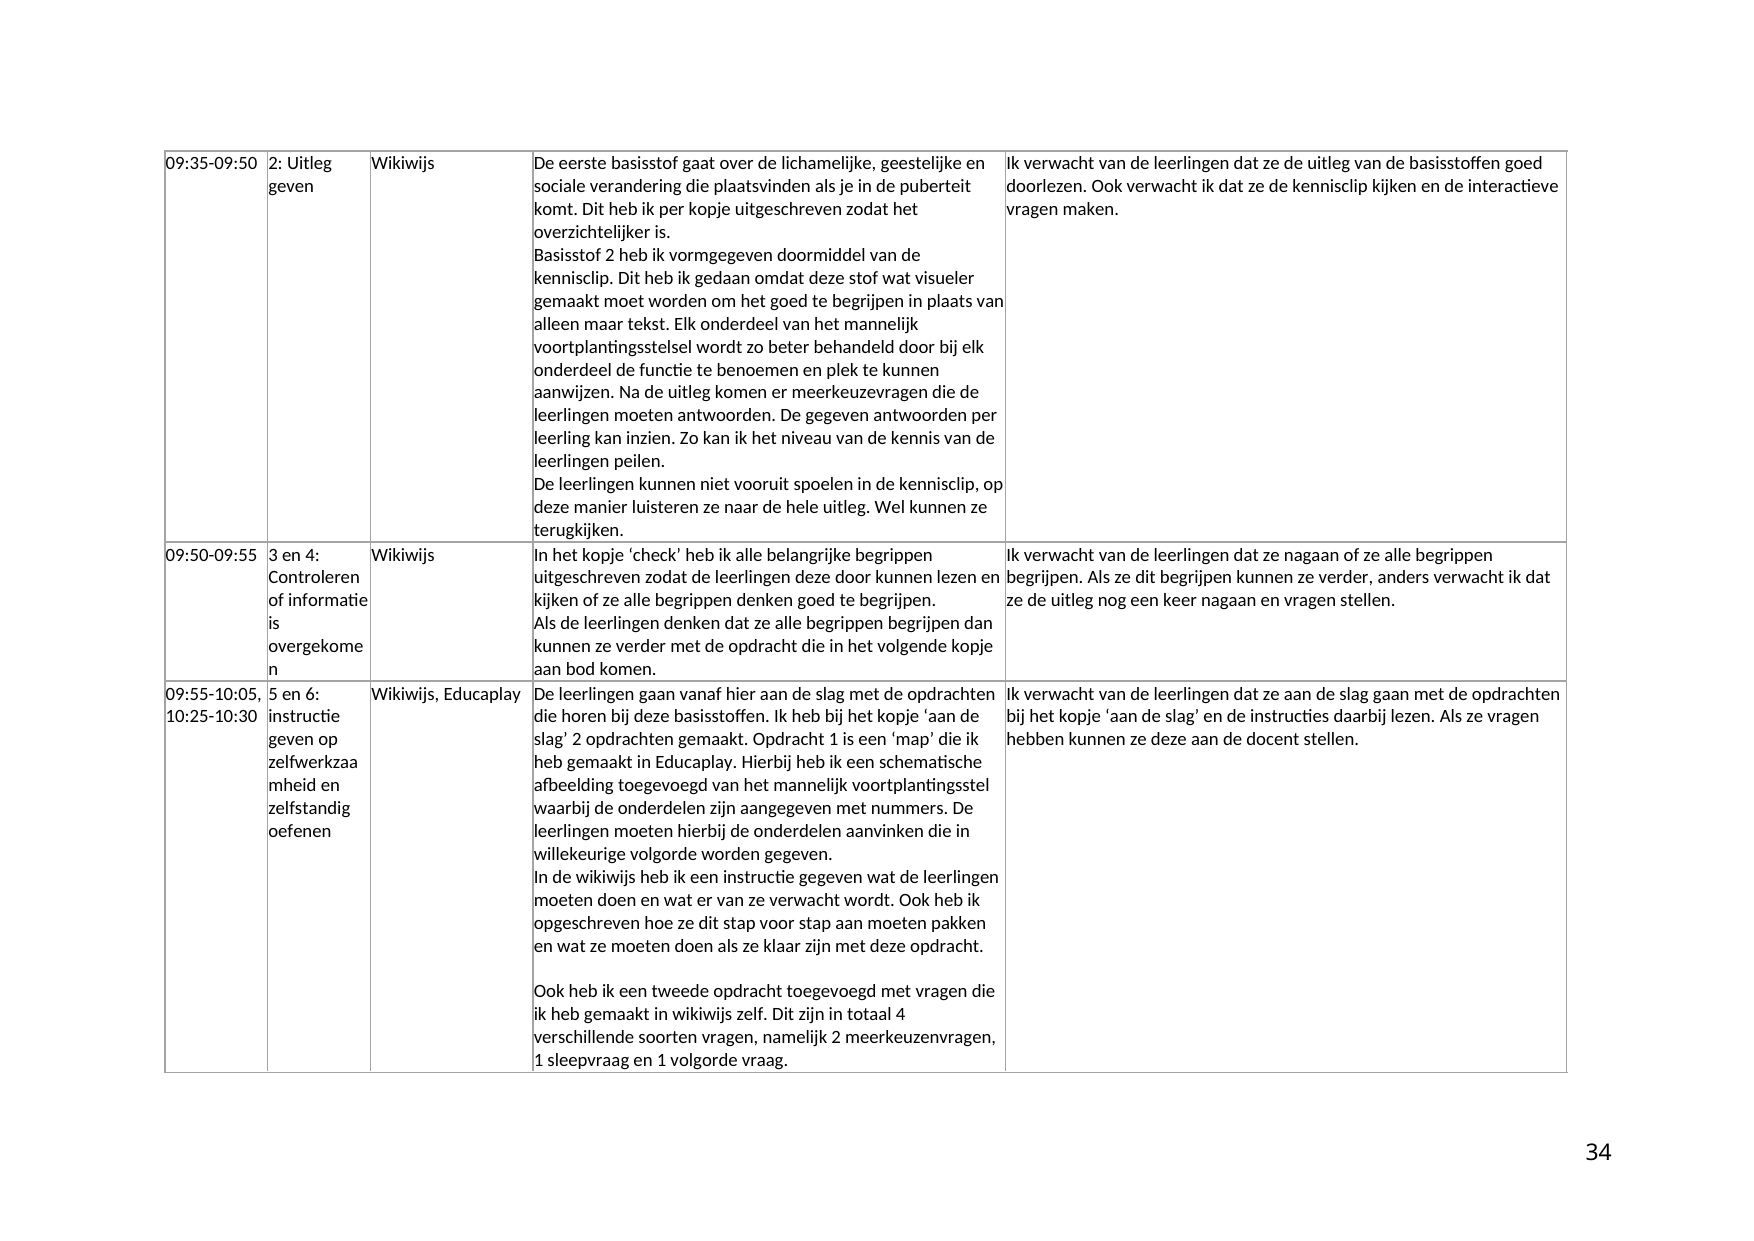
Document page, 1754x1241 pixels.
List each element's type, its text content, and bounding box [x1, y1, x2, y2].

table_cell Ik verwacht van de leerlingen dat ze de uitleg van de basisstoffen goed doorlezen. Ook verwacht ik dat ze de kennisclip kijken en de interactieve vragen maken. [1006, 152, 1566, 541]
table_cell De leerlingen gaan vanaf hier aan de slag met de opdrachten die horen bij deze basisstoffen. Ik heb bij het kopje ‘aan de slag’ 2 opdrachten gemaakt. Opdracht 1 is een ‘map’ die ik heb gemaakt in Educaplay. Hierbij heb ik een schematische afbeelding toegevoegd van het mannelijk voortplantingsstel waarbij de onderdelen zijn aangegeven met nummers. De leerlingen moeten hierbij de onderdelen aanvinken die in willekeurige volgorde worden gegeven. In de wikiwijs heb ik een instructie gegeven wat de leerlingen moeten doen en wat er van ze verwacht wordt. Ook heb ik opgeschreven hoe ze dit stap voor stap aan moeten pakken en wat ze moeten doen als ze klaar zijn met deze opdracht. Ook heb ik een tweede opdracht toegevoegd met vragen die ik heb gemaakt in wikiwijs zelf. Dit zijn in totaal 4 verschillende soorten vragen, namelijk 2 meerkeuzenvragen, 1 sleepvraag en 1 volgorde vraag. [534, 682, 1005, 1071]
table_cell Wikiwijs [371, 152, 532, 541]
table_cell 2: Uitleg geven [268, 152, 370, 541]
table_cell Ik verwacht van de leerlingen dat ze aan de slag gaan met de opdrachten bij het kopje ‘aan de slag’ en de instructies daarbij lezen. Als ze vragen hebben kunnen ze deze aan de docent stellen. [1006, 682, 1566, 1071]
table_cell Wikiwijs, Educaplay [371, 682, 532, 1071]
table_cell 5 en 6: instructie geven op zelfwerkzaamheid en zelfstandig oefenen [268, 682, 370, 1071]
table_cell 09:35-09:50 [166, 152, 267, 541]
table_cell Ik verwacht van de leerlingen dat ze nagaan of ze alle begrippen begrijpen. Als ze dit begrijpen kunnen ze verder, anders verwacht ik dat ze de uitleg nog een keer nagaan en vragen stellen. [1006, 543, 1566, 680]
table_cell De eerste basisstof gaat over de lichamelijke, geestelijke en sociale verandering die plaatsvinden als je in de puberteit komt. Dit heb ik per kopje uitgeschreven zodat het overzichtelijker is. Basisstof 2 heb ik vormgegeven doormiddel van de kennisclip. Dit heb ik gedaan omdat deze stof wat visueler gemaakt moet worden om het goed te begrijpen in plaats van alleen maar tekst. Elk onderdeel van het mannelijk voortplantingsstelsel wordt zo beter behandeld door bij elk onderdeel de functie te benoemen en plek te kunnen aanwijzen. Na de uitleg komen er meerkeuzevragen die de leerlingen moeten antwoorden. De gegeven antwoorden per leerling kan inzien. Zo kan ik het niveau van de kennis van de leerlingen peilen. De leerlingen kunnen niet vooruit spoelen in de kennisclip, op deze manier luisteren ze naar de hele uitleg. Wel kunnen ze terugkijken. [534, 152, 1005, 541]
table_cell 3 en 4: Controleren of informatie is overgekomen [268, 543, 370, 680]
table_cell Wikiwijs [371, 543, 532, 680]
table_cell In het kopje ‘check’ heb ik alle belangrijke begrippen uitgeschreven zodat de leerlingen deze door kunnen lezen en kijken of ze alle begrippen denken goed te begrijpen. Als de leerlingen denken dat ze alle begrippen begrijpen dan kunnen ze verder met de opdracht die in het volgende kopje aan bod komen. [534, 543, 1005, 680]
table_cell 09:50-09:55 [166, 543, 267, 680]
table_cell 09:55-10:05, 10:25-10:30 [166, 682, 267, 1071]
